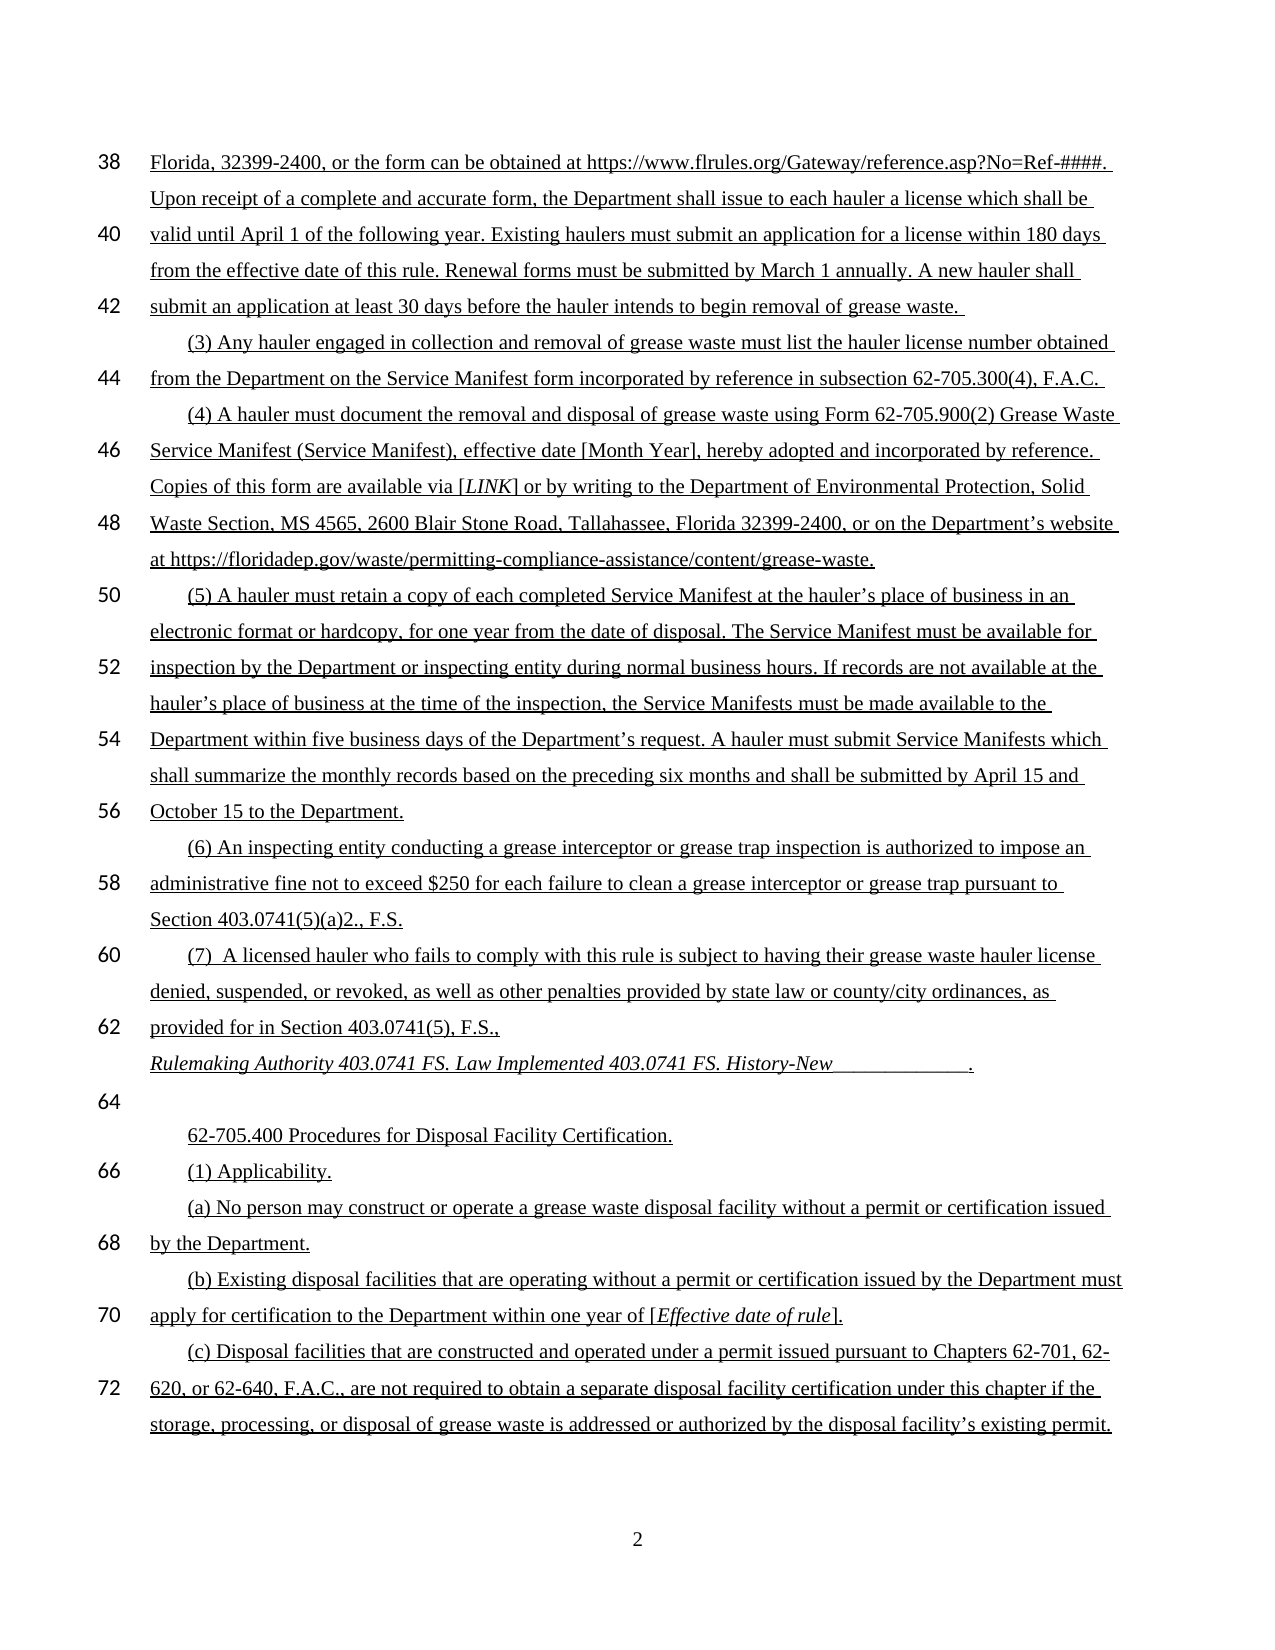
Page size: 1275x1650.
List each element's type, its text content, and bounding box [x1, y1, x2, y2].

text (3) Any hauler engaged in collection and removal of grease waste must list the hauler license number obtained from the Department on the Service Manifest form incorporated by reference in subsection 62-705.300(4), F.A.C. [150, 330, 1125, 390]
text (b) Existing disposal facilities that are operating without a permit or certification issued by the Department must apply for certification to the Department within one year of [Effective date of rule]. [150, 1267, 1125, 1327]
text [150, 150, 1125, 318]
text (6) An inspecting entity conducting a grease interceptor or grease trap inspection is authorized to impose an administrative fine not to exceed $250 for each failure to clean a grease interceptor or grease trap pursuant to Section 403.0741(5)(a)2., F.S. [150, 835, 1125, 931]
text (a) No person may construct or operate a grease waste disposal facility without a permit or certification issued by the Department. [150, 1195, 1125, 1255]
text (1) Applicability. [150, 1159, 1125, 1183]
text Rulemaking Authority 403.0741 FS. Law Implemented 403.0741 FS. History-New_____________. [150, 1051, 1125, 1075]
text 62-705.400 Procedures for Disposal Facility Certification. [150, 1123, 1125, 1147]
text (c) Disposal facilities that are constructed and operated under a permit issued pursuant to Chapters 62-701, 62-620, or 62-640, F.A.C., are not required to obtain a separate disposal facility certification under this chapter if the storage, processing, or disposal of grease waste is addressed or authorized by the disposal facility’s existing permit. [150, 1339, 1125, 1436]
text (7) A licensed hauler who fails to comply with this rule is subject to having their grease waste hauler license denied, suspended, or revoked, as well as other penalties provided by state law or county/city ordinances, as provided for in Section 403.0741(5), F.S., [150, 943, 1125, 1039]
text (4) A hauler must document the removal and disposal of grease waste using Form 62-705.900(2) Grease Waste Service Manifest (Service Manifest), effective date [Month Year], hereby adopted and incorporated by reference. Copies of this form are available via [LINK] or by writing to the Department of Environmental Protection, Solid Waste Section, MS 4565, 2600 Blair Stone Road, Tallahassee, Florida 32399-2400, or on the Department’s website at https://floridadep.gov/waste/permitting-compliance-assistance/content/grease-waste. [150, 402, 1125, 571]
text (5) A hauler must retain a copy of each completed Service Manifest at the hauler’s place of business in an electronic format or hardcopy, for one year from the date of disposal. The Service Manifest must be available for inspection by the Department or inspecting entity during normal business hours. If records are not available at the hauler’s place of business at the time of the inspection, the Service Manifests must be made available to the Department within five business days of the Department’s request. A hauler must submit Service Manifests which shall summarize the monthly records based on the preceding six months and shall be submitted by April 15 and October 15 to the Department. [150, 582, 1125, 823]
